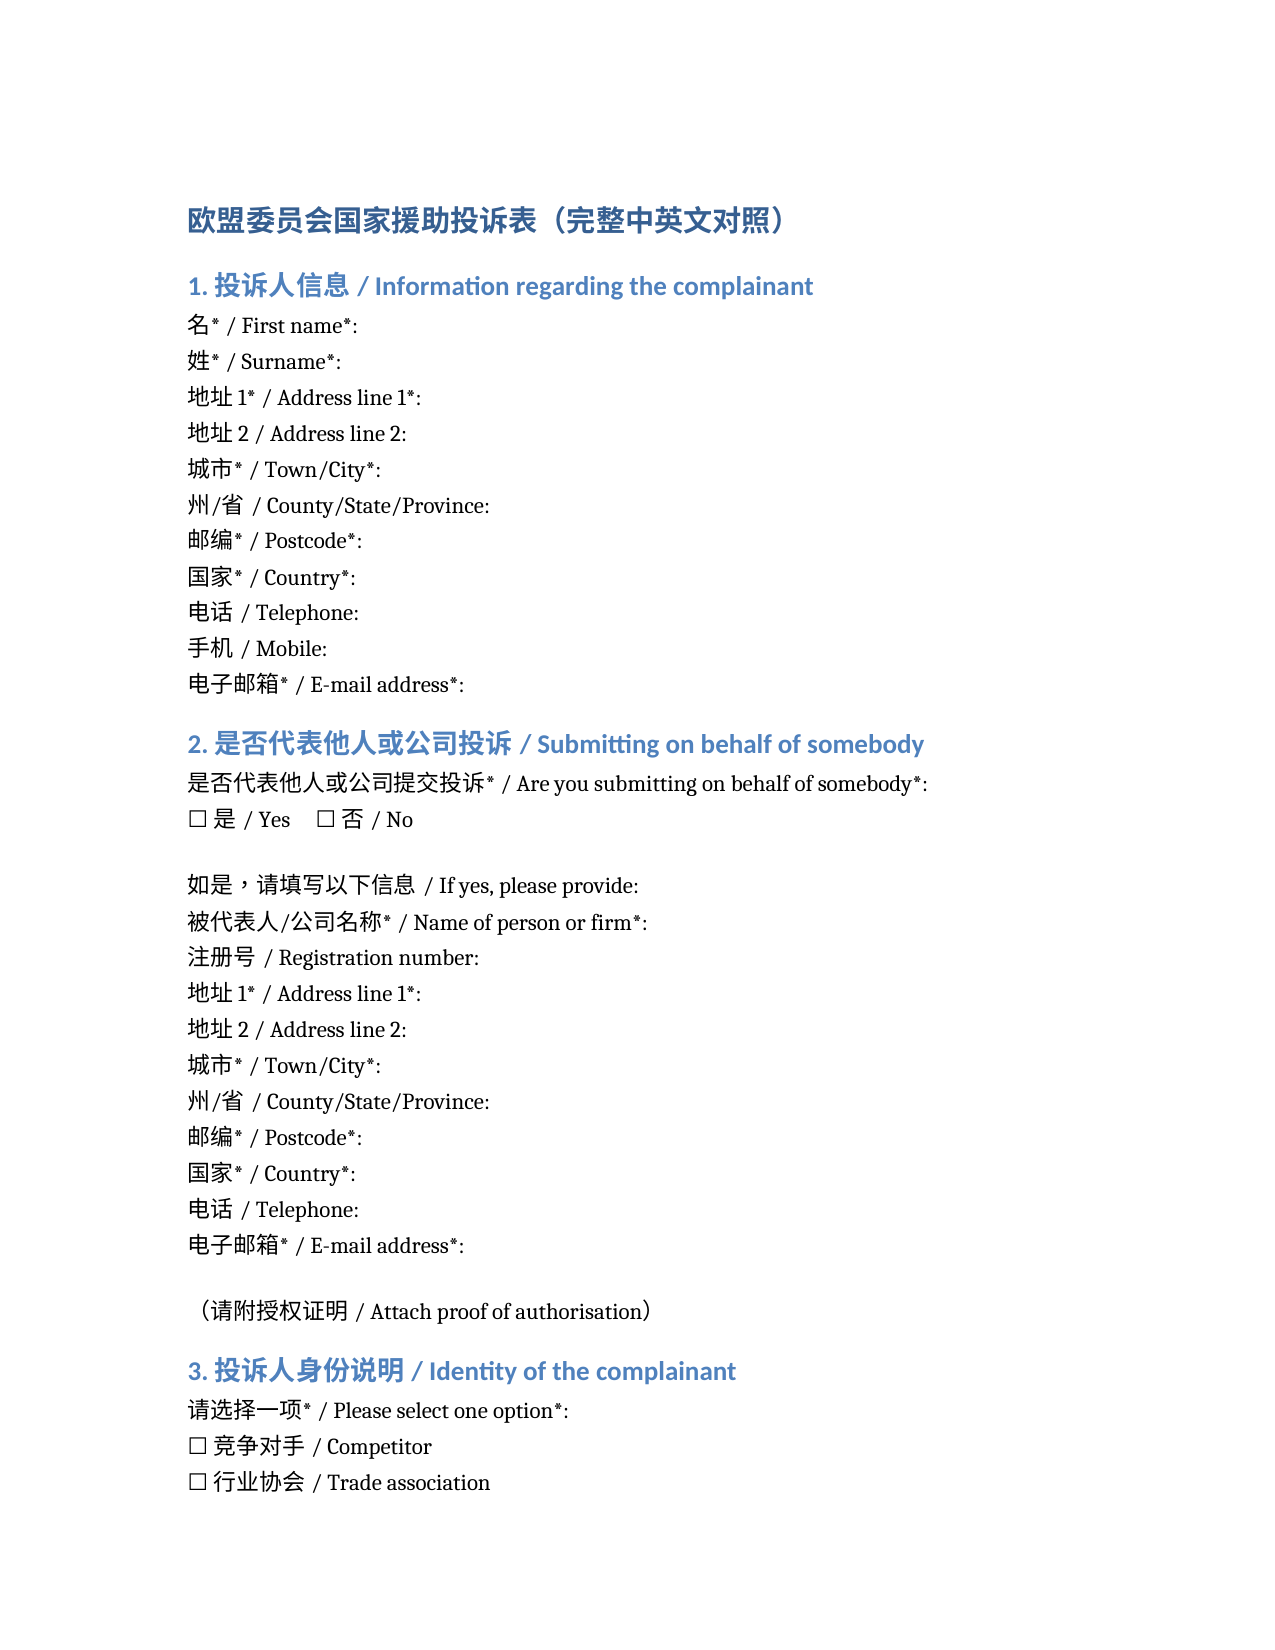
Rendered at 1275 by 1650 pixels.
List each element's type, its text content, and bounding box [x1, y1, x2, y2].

subtitle 欧盟委员会国家援助投诉表（完整中英文对照） [187, 200, 1087, 240]
text 名* / First name*: 姓* / Surname*: 地址1* / Address line 1*: 地址2 / Address line 2: 城市* / Town/City*: 州/省 / County/State/Province: 邮编* / Postcode*: 国家* / Country*: 电话 / Telephone: 手机 / Mobile: 电子邮箱* / E-mail address*: [187, 309, 1087, 699]
text 是否代表他人或公司提交投诉* / Are you submitting on behalf of somebody*: ☐ 是 / Yes ☐ 否 / No 如是，请填写以下信息 / If yes, please provide: 被代表人/公司名称* / Name of person or firm*: 注册号 / Registration number: 地址1* / Address line 1*: 地址2 / Address line 2: 城市* / Town/City*: 州/省 / County/State/Province: 邮编* / Postcode*: 国家* / Country*: 电话 / Telephone: 电子邮箱* / E-mail address*: （请附授权证明 / Attach proof of authorisation） [187, 767, 1087, 1326]
subtitle 1. 投诉人信息 / Information regarding the complainant [187, 266, 1087, 303]
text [187, 1394, 1087, 1497]
subtitle 3. 投诉人身份说明 / Identity of the complainant [187, 1352, 1087, 1389]
subtitle 2. 是否代表他人或公司投诉 / Submitting on behalf of somebody [187, 725, 1087, 762]
